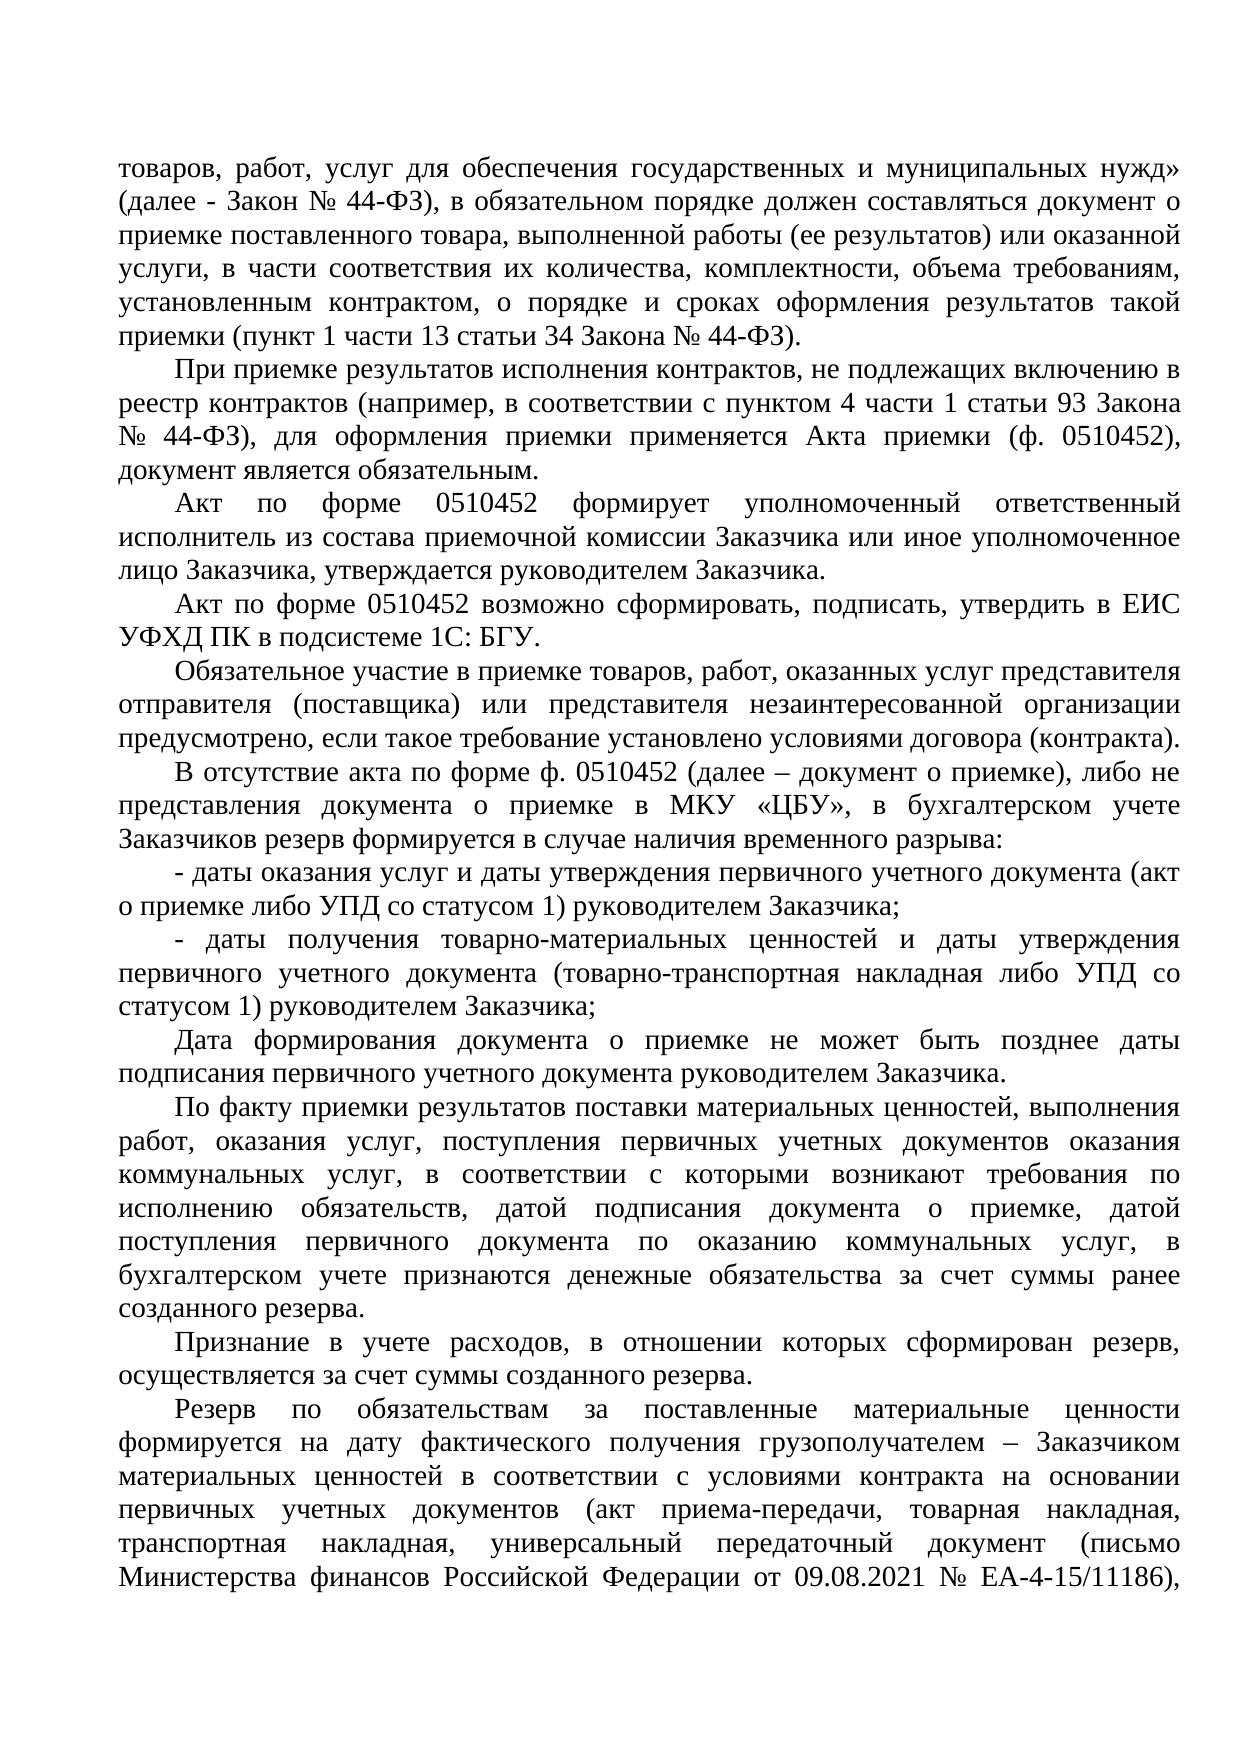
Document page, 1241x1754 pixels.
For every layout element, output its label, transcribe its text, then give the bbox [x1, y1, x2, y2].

text Акт по форме 0510452 возможно сформировать, подписать, утвердить в ЕИС УФХД ПК в подсистеме 1С: БГУ. [118, 586, 1181, 653]
text По факту приемки результатов поставки материальных ценностей, выполнения работ, оказания услуг, поступления первичных учетных документов оказания коммунальных услуг, в соответствии с которыми возникают требования по исполнению обязательств, датой подписания документа о приемке, датой поступления первичного документа по оказанию коммунальных услуг, в бухгалтерском учете признаются денежные обязательства за счет суммы ранее созданного резерва. [118, 1089, 1181, 1324]
text - даты получения товарно-материальных ценностей и даты утверждения первичного учетного документа (товарно-транспортная накладная либо УПД со статусом 1) руководителем Заказчика; [118, 921, 1181, 1022]
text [118, 1391, 1181, 1592]
text - даты оказания услуг и даты утверждения первичного учетного документа (акт о приемке либо УПД со статусом 1) руководителем Заказчика; [118, 854, 1181, 921]
text При приемке результатов исполнения контрактов, не подлежащих включению в реестр контрактов (например, в соответствии с пунктом 4 части 1 статьи 93 Закона № 44-ФЗ), для оформления приемки применяется Акта приемки (ф. 0510452), документ является обязательным. [118, 351, 1181, 485]
text Акт по форме 0510452 формирует уполномоченный ответственный исполнитель из состава приемочной комиссии Заказчика или иное уполномоченное лицо Заказчика, утверждается руководителем Заказчика. [118, 485, 1181, 586]
text Дата формирования документа о приемке не может быть позднее даты подписания первичного учетного документа руководителем Заказчика. [118, 1022, 1181, 1089]
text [118, 150, 1181, 351]
text В отсутствие акта по форме ф. 0510452 (далее – документ о приемке), либо не представления документа о приемке в МКУ «ЦБУ», в бухгалтерском учете Заказчиков резерв формируется в случае наличия временного разрыва: [118, 754, 1181, 854]
text Признание в учете расходов, в отношении которых сформирован резерв, осуществляется за счет суммы созданного резерва. [118, 1324, 1181, 1391]
text Обязательное участие в приемке товаров, работ, оказанных услуг представителя отправителя (поставщика) или представителя незаинтересованной организации предусмотрено, если такое требование установлено условиями договора (контракта). [118, 653, 1181, 754]
